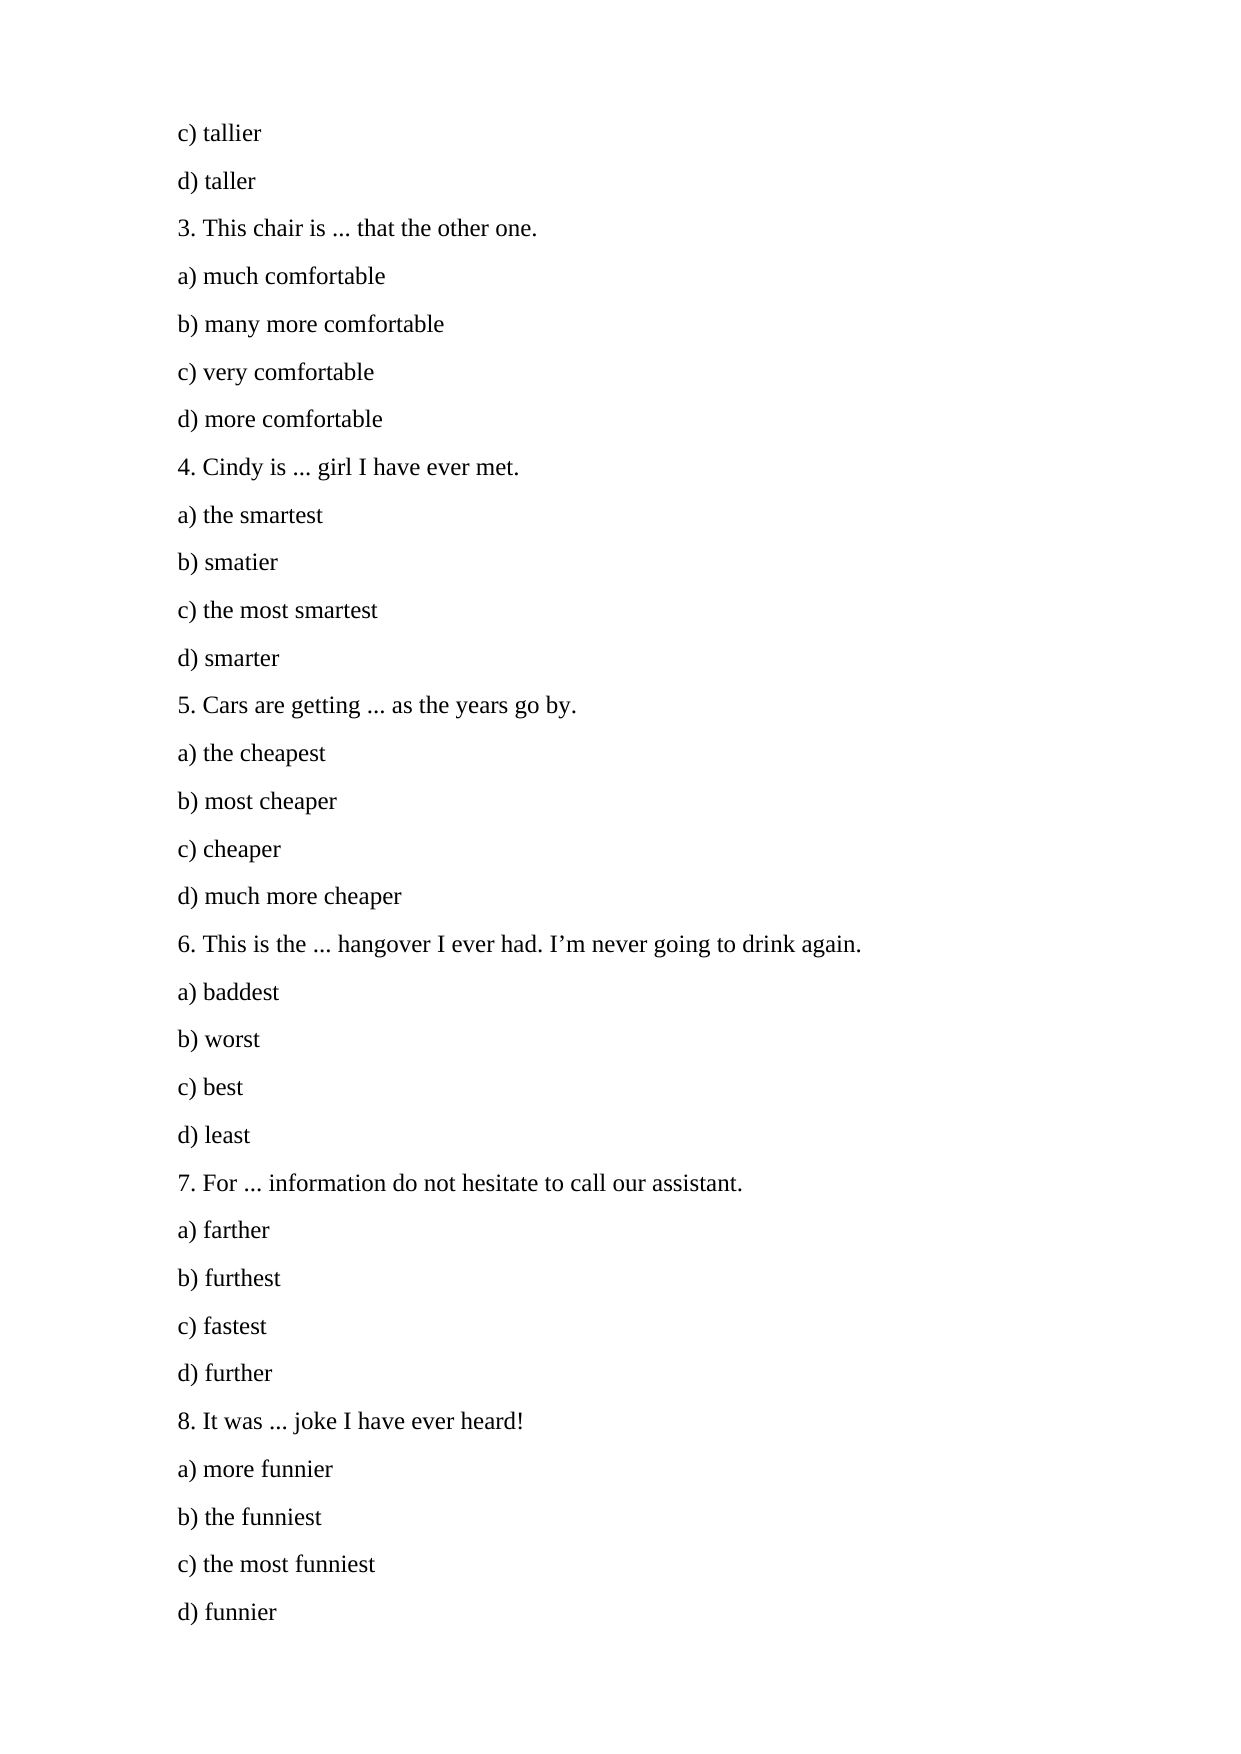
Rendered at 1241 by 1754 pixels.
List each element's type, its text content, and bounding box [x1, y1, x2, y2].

text b) worst [177, 1024, 1152, 1053]
text c) the most funniest [177, 1549, 1152, 1578]
text c) tallier [177, 118, 1152, 147]
text c) cheaper [177, 834, 1152, 862]
text c) the most smartest [177, 595, 1152, 624]
text b) smatier [177, 547, 1152, 576]
text a) farther [177, 1215, 1152, 1244]
text b) many more comfortable [177, 309, 1152, 338]
text d) further [177, 1358, 1152, 1387]
text c) best [177, 1072, 1152, 1101]
text d) much more cheaper [177, 881, 1152, 910]
text 4. Cindy is ... girl I have ever met. [177, 452, 1152, 481]
text 3. This chair is ... that the other one. [177, 213, 1152, 242]
text c) fastest [177, 1311, 1152, 1339]
text d) funnier [177, 1597, 1152, 1626]
text b) furthest [177, 1263, 1152, 1292]
text a) the smartest [177, 500, 1152, 528]
text 7. For ... information do not hesitate to call our assistant. [177, 1168, 1152, 1196]
text d) taller [177, 166, 1152, 194]
text 5. Cars are getting ... as the years go by. [177, 691, 1152, 719]
text a) the cheapest [177, 738, 1152, 767]
text b) most cheaper [177, 786, 1152, 815]
text 8. It was ... joke I have ever heard! [177, 1406, 1152, 1435]
text a) more funnier [177, 1454, 1152, 1483]
text d) least [177, 1120, 1152, 1149]
text 6. This is the ... hangover I ever had. I’m never going to drink again. [177, 929, 1152, 958]
text d) more comfortable [177, 404, 1152, 433]
text a) much comfortable [177, 261, 1152, 290]
text a) baddest [177, 977, 1152, 1006]
text d) smarter [177, 643, 1152, 672]
text b) the funniest [177, 1502, 1152, 1530]
text c) very comfortable [177, 357, 1152, 385]
